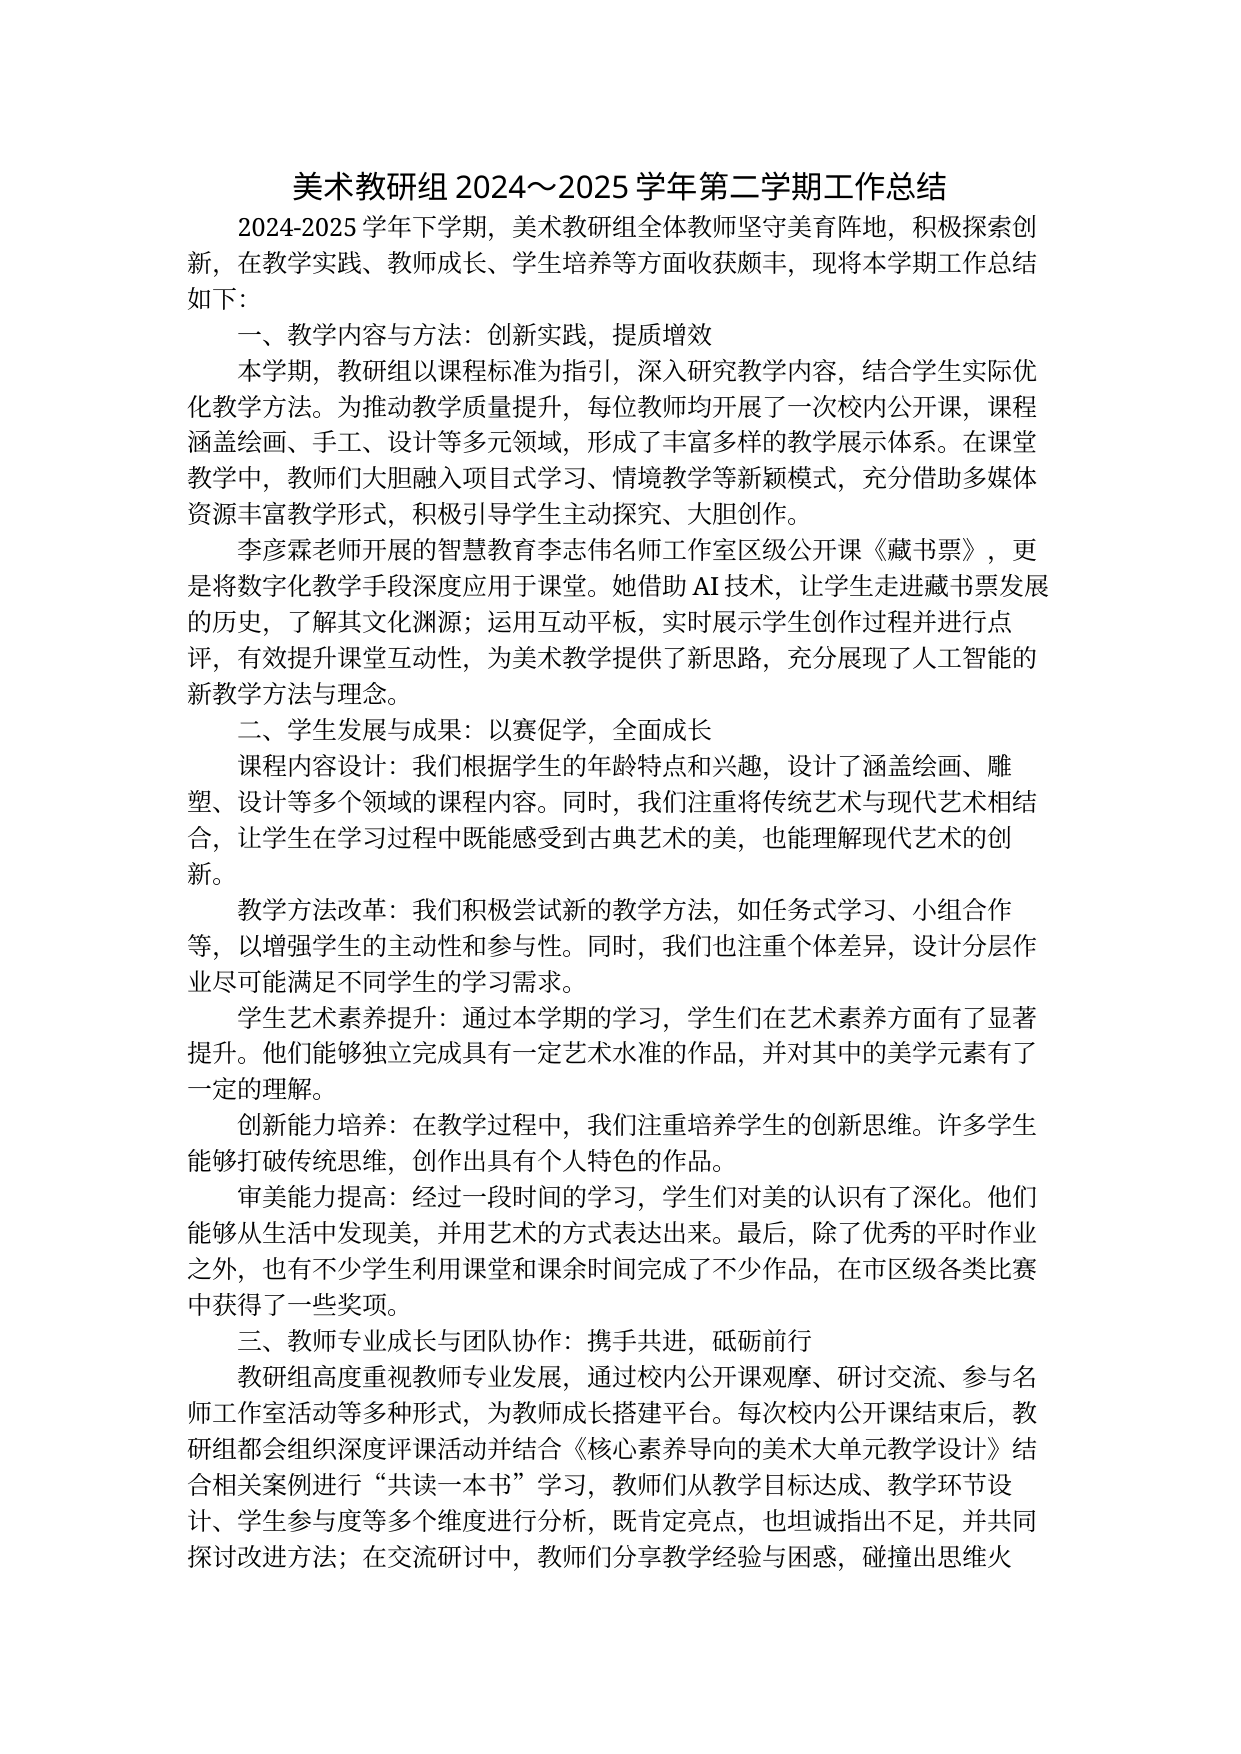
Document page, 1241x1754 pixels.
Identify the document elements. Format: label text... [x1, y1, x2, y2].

text 李彦霖老师开展的智慧教育李志伟名师工作室区级公开课《藏书票》，更是将数字化教学手段深度应用于课堂。她借助AI技术，让学生走进藏书票发展的历史，了解其文化渊源；运用互动平板，实时展示学生创作过程并进行点评，有效提升课堂互动性，为美术教学提供了新思路，充分展现了人工智能的新教学方法与理念。 [187, 531, 1053, 711]
text 教学方法改革：我们积极尝试新的教学方法，如任务式学习、小组合作等，以增强学生的主动性和参与性。同时，我们也注重个体差异，设计分层作业尽可能满足不同学生的学习需求。 [187, 890, 1053, 998]
text 学生艺术素养提升：通过本学期的学习，学生们在艺术素养方面有了显著提升。他们能够独立完成具有一定艺术水准的作品，并对其中的美学元素有了一定的理解。 [187, 998, 1053, 1106]
text 二、学生发展与成果：以赛促学，全面成长 [187, 711, 1053, 747]
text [187, 1358, 1053, 1573]
text 创新能力培养：在教学过程中，我们注重培养学生的创新思维。许多学生能够打破传统思维，创作出具有个人特色的作品。 [187, 1106, 1053, 1178]
text 三、教师专业成长与团队协作：携手共进，砥砺前行 [187, 1322, 1053, 1358]
text 课程内容设计：我们根据学生的年龄特点和兴趣，设计了涵盖绘画、雕塑、设计等多个领域的课程内容。同时，我们注重将传统艺术与现代艺术相结合，让学生在学习过程中既能感受到古典艺术的美，也能理解现代艺术的创新。 [187, 747, 1053, 890]
text 美术教研组2024～2025学年第二学期工作总结​ [187, 162, 1053, 207]
text 一、教学内容与方法：创新实践，提质增效​ [187, 315, 1053, 351]
text 本学期，教研组以课程标准为指引，深入研究教学内容，结合学生实际优化教学方法。为推动教学质量提升，每位教师均开展了一次校内公开课，课程涵盖绘画、手工、设计等多元领域，形成了丰富多样的教学展示体系。在课堂教学中，教师们大胆融入项目式学习、情境教学等新颖模式，充分借助多媒体资源丰富教学形式，积极引导学生主动探究、大胆创作。 [187, 351, 1053, 531]
text 审美能力提高：经过一段时间的学习，学生们对美的认识有了深化。他们能够从生活中发现美，并用艺术的方式表达出来。最后，除了优秀的平时作业之外，也有不少学生利用课堂和课余时间完成了不少作品，在市区级各类比赛中获得了一些奖项。 [187, 1178, 1053, 1322]
text 2024-2025学年下学期，美术教研组全体教师坚守美育阵地，积极探索创新，在教学实践、教师成长、学生培养等方面收获颇丰，现将本学期工作总结如下： [187, 207, 1053, 315]
